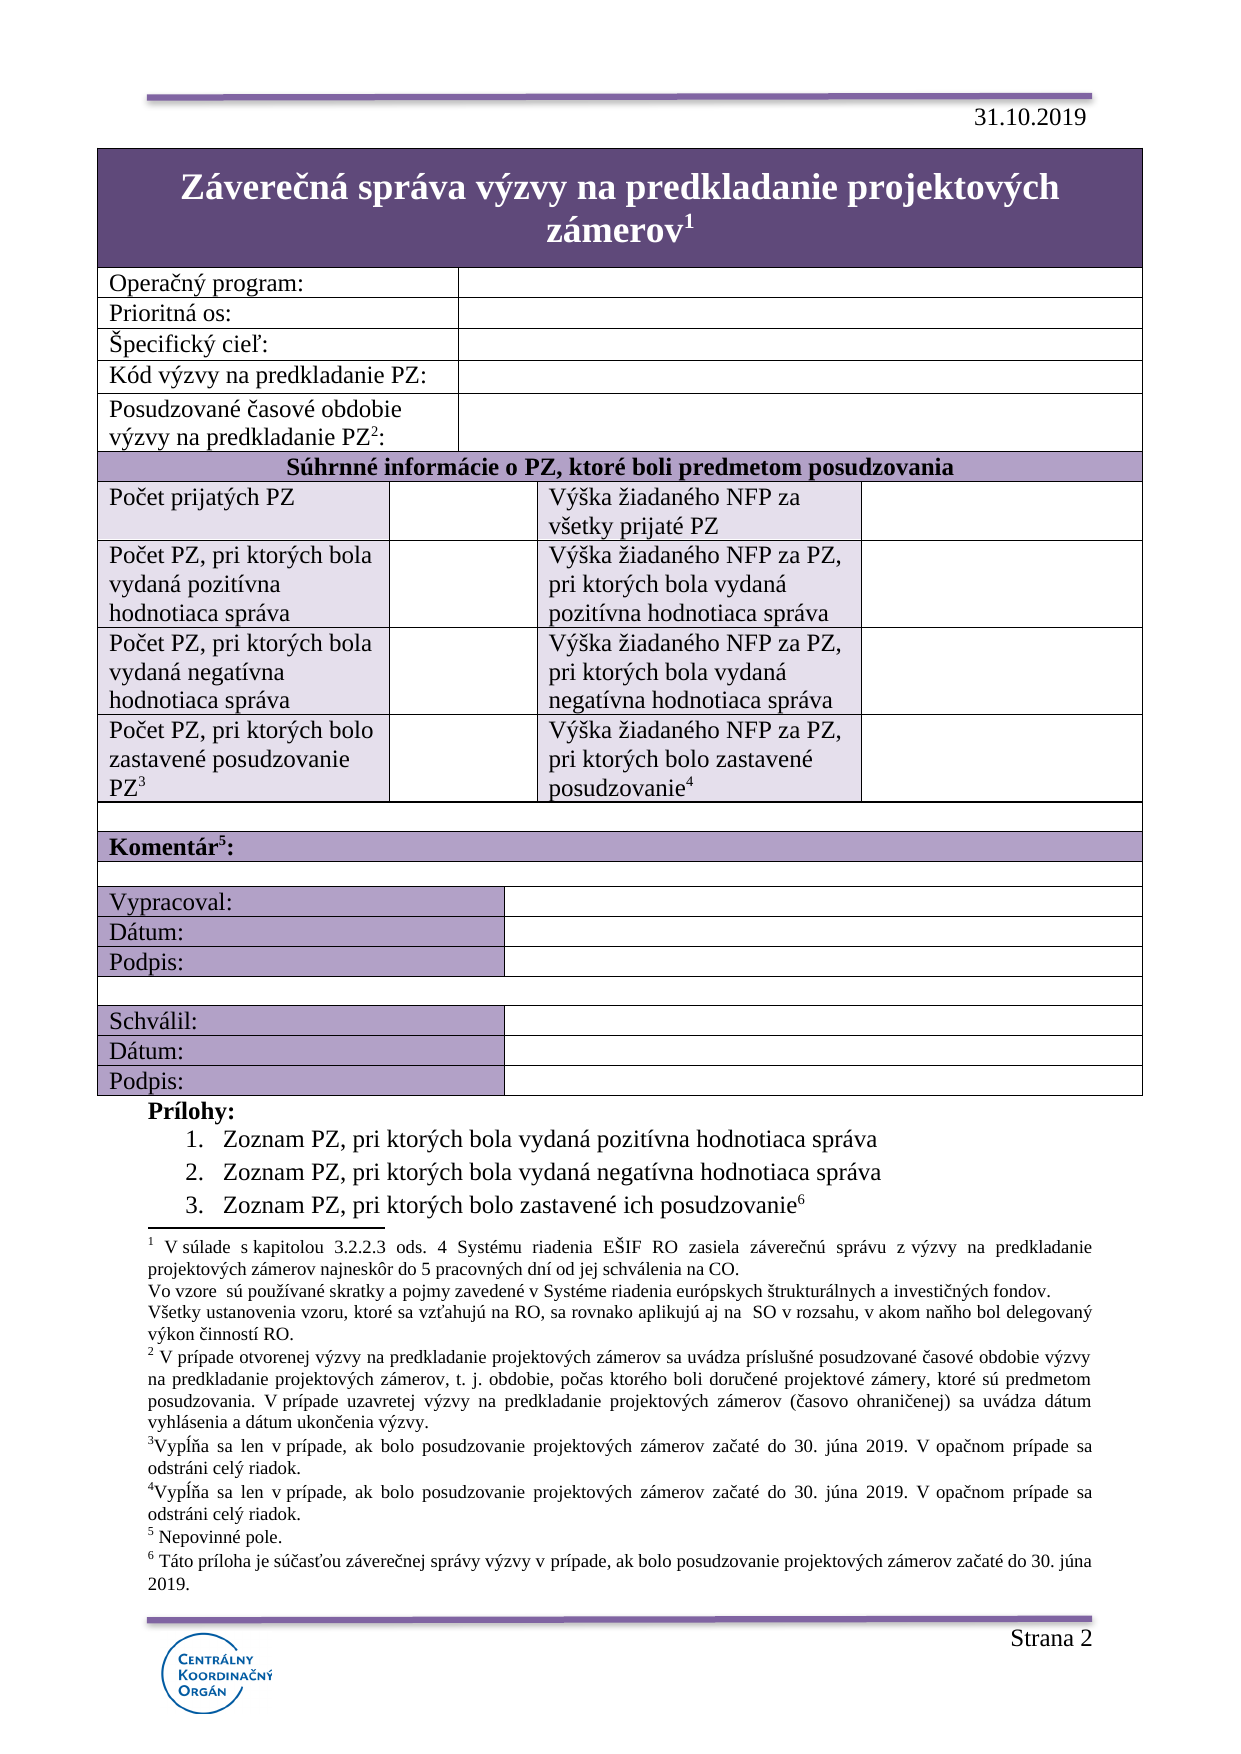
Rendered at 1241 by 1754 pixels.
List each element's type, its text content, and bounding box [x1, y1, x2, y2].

table_cell [459, 268, 1142, 297]
list Zoznam PZ, pri ktorých bolo zastavené ich posudzovanie [185, 1191, 1093, 1219]
list Zoznam PZ, pri ktorých bola vydaná pozitívna hodnotiaca správa [185, 1124, 1093, 1153]
table_cell Podpis: [98, 947, 504, 976]
table_cell [862, 715, 1142, 801]
table_cell [459, 361, 1142, 393]
table_cell [390, 541, 537, 627]
table_cell Výška žiadaného NFP za PZ, pri ktorých bola vydaná negatívna hodnotiaca správa [538, 628, 861, 714]
table_cell Operačný program: [98, 268, 458, 297]
table_cell Vypracoval: [98, 887, 504, 916]
table_cell [862, 541, 1142, 627]
table_cell [505, 1036, 1142, 1065]
table_cell [390, 715, 537, 801]
list Zoznam PZ, pri ktorých bola vydaná negatívna hodnotiaca správa [185, 1157, 1093, 1186]
table_cell [459, 394, 1142, 451]
table_cell Podpis: [98, 1066, 504, 1095]
table_cell Počet PZ, pri ktorých bola vydaná negatívna hodnotiaca správa [98, 628, 389, 714]
table_cell [862, 482, 1142, 539]
table_cell Počet PZ, pri ktorých bolo zastavené posudzovanie PZ [98, 715, 389, 801]
table_cell [505, 1006, 1142, 1035]
table_cell Schválil: [98, 1006, 504, 1035]
table_cell [98, 977, 1142, 1005]
table_cell [459, 298, 1142, 328]
table_cell [390, 482, 537, 539]
table_cell Počet PZ, pri ktorých bola vydaná pozitívna hodnotiaca správa [98, 541, 389, 627]
table_cell Dátum: [98, 917, 504, 946]
table_cell [505, 887, 1142, 916]
table_cell Výška žiadaného NFP za PZ, pri ktorých bola vydaná pozitívna hodnotiaca správa [538, 541, 861, 627]
table_cell Súhrnné informácie o PZ, ktoré boli predmetom posudzovania [98, 452, 1142, 481]
table_cell Dátum: [98, 1036, 504, 1065]
table_header Záverečná správa výzvy na predkladanie projektových zámerov [98, 149, 1142, 267]
table_cell [505, 917, 1142, 946]
table_cell [505, 1066, 1142, 1095]
table_cell [862, 628, 1142, 714]
table_cell Výška žiadaného NFP za PZ, pri ktorých bolo zastavené posudzovanie [538, 715, 861, 801]
table_cell Špecifický cieľ: [98, 329, 458, 359]
text Prílohy: [148, 1096, 1093, 1124]
table_cell Posudzované časové obdobie výzvy na predkladanie PZ: [98, 394, 458, 451]
table_cell Výška žiadaného NFP za všetky prijaté PZ [538, 482, 861, 539]
picture [159, 1631, 272, 1713]
table_cell [459, 329, 1142, 359]
table_cell [505, 947, 1142, 976]
table_cell [390, 628, 537, 714]
table_cell [98, 862, 1142, 886]
table_cell Komentár: [98, 832, 1142, 861]
table_cell Počet prijatých PZ [98, 482, 389, 539]
table_cell Prioritná os: [98, 298, 458, 328]
table_cell [98, 803, 1142, 831]
table_cell Kód výzvy na predkladanie PZ: [98, 361, 458, 393]
